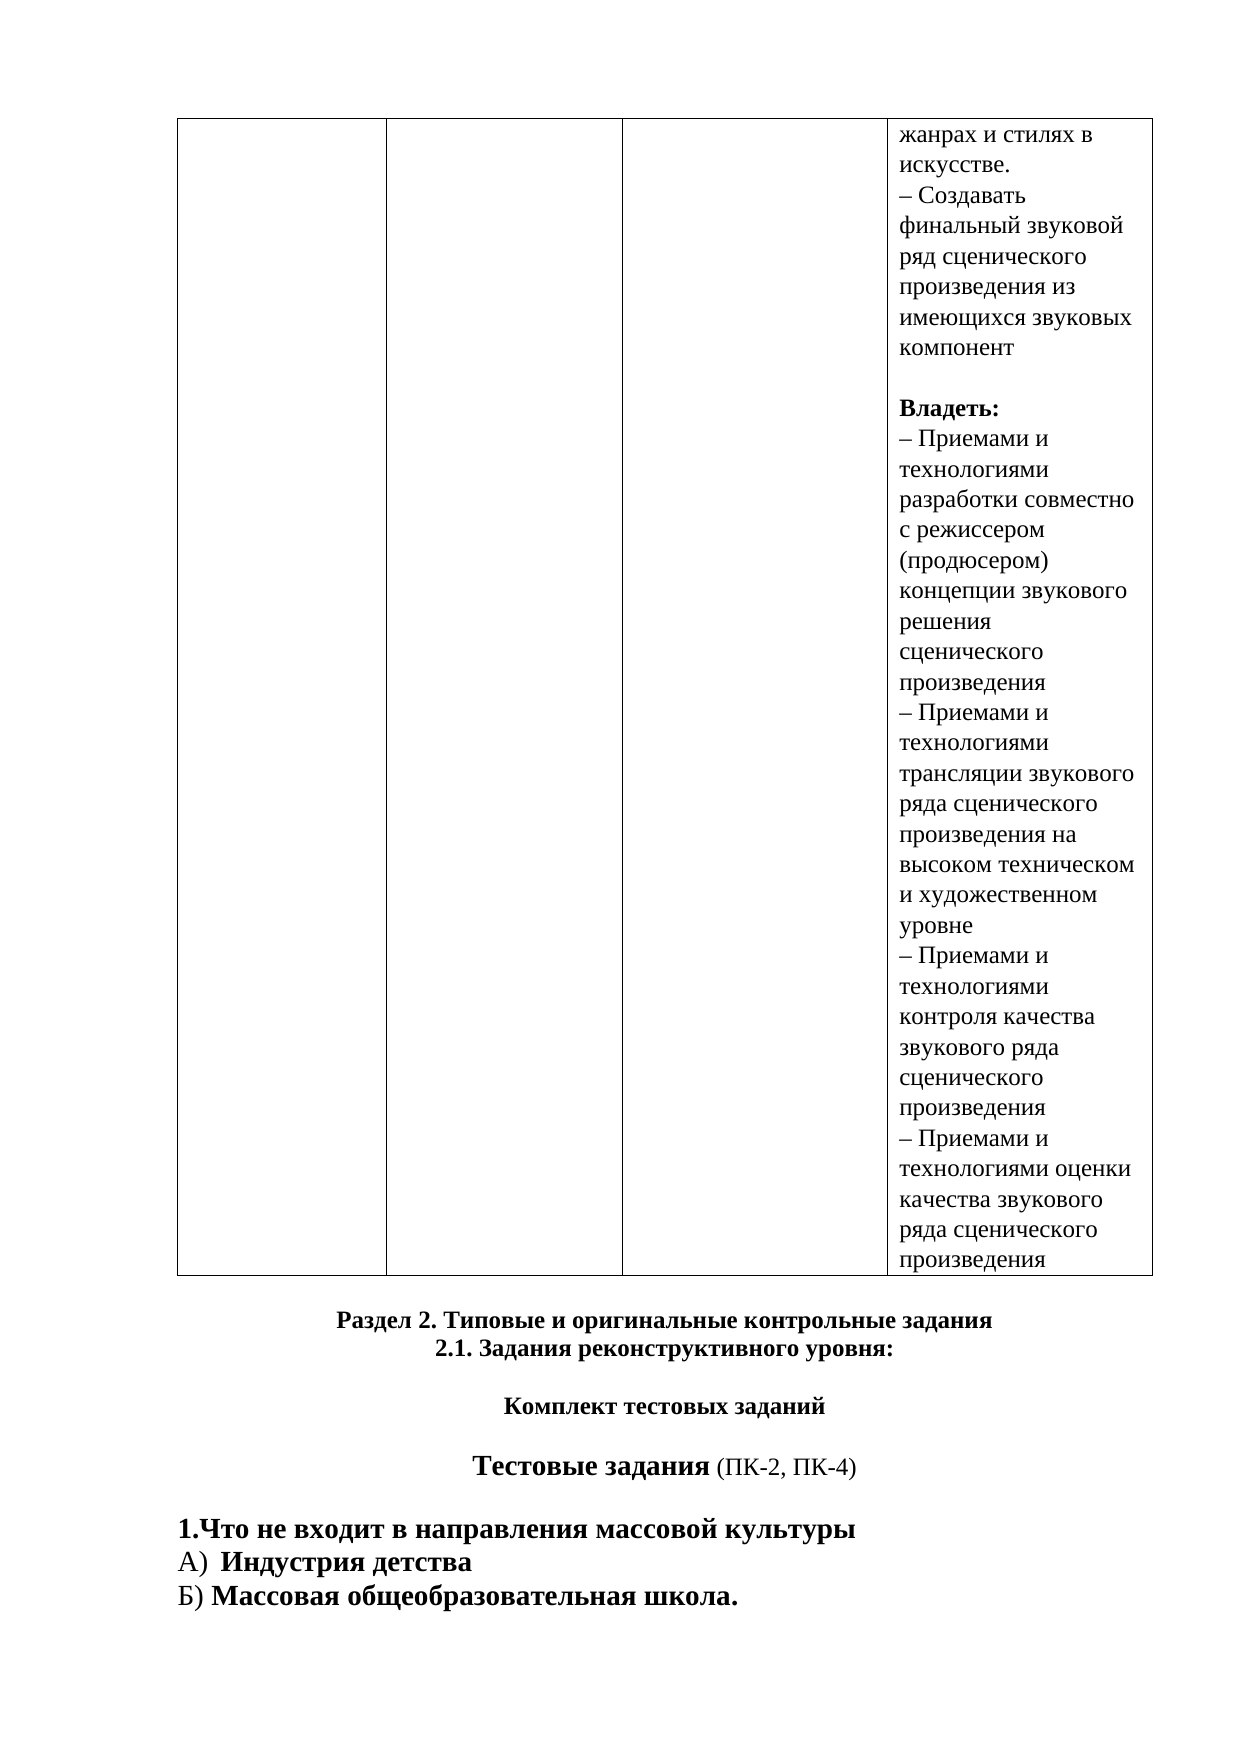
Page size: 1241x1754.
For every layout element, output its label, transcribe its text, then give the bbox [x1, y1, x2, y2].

text А) Индустрия детства [177, 1544, 1152, 1578]
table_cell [888, 119, 1152, 1275]
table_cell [623, 119, 887, 1275]
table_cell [387, 119, 622, 1275]
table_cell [178, 119, 386, 1275]
text Б) Массовая общеобразовательная школа. [177, 1578, 1152, 1611]
text 1.Что не входит в направления массовой культуры [177, 1511, 1152, 1544]
text Комплект тестовых заданий [177, 1391, 1152, 1420]
text Раздел 2. Типовые и оригинальные контрольные задания [177, 1305, 1152, 1333]
text 2.1. Задания реконструктивного уровня: [177, 1333, 1152, 1362]
text Тестовые задания (ПК-2, ПК-4) [177, 1448, 1152, 1482]
